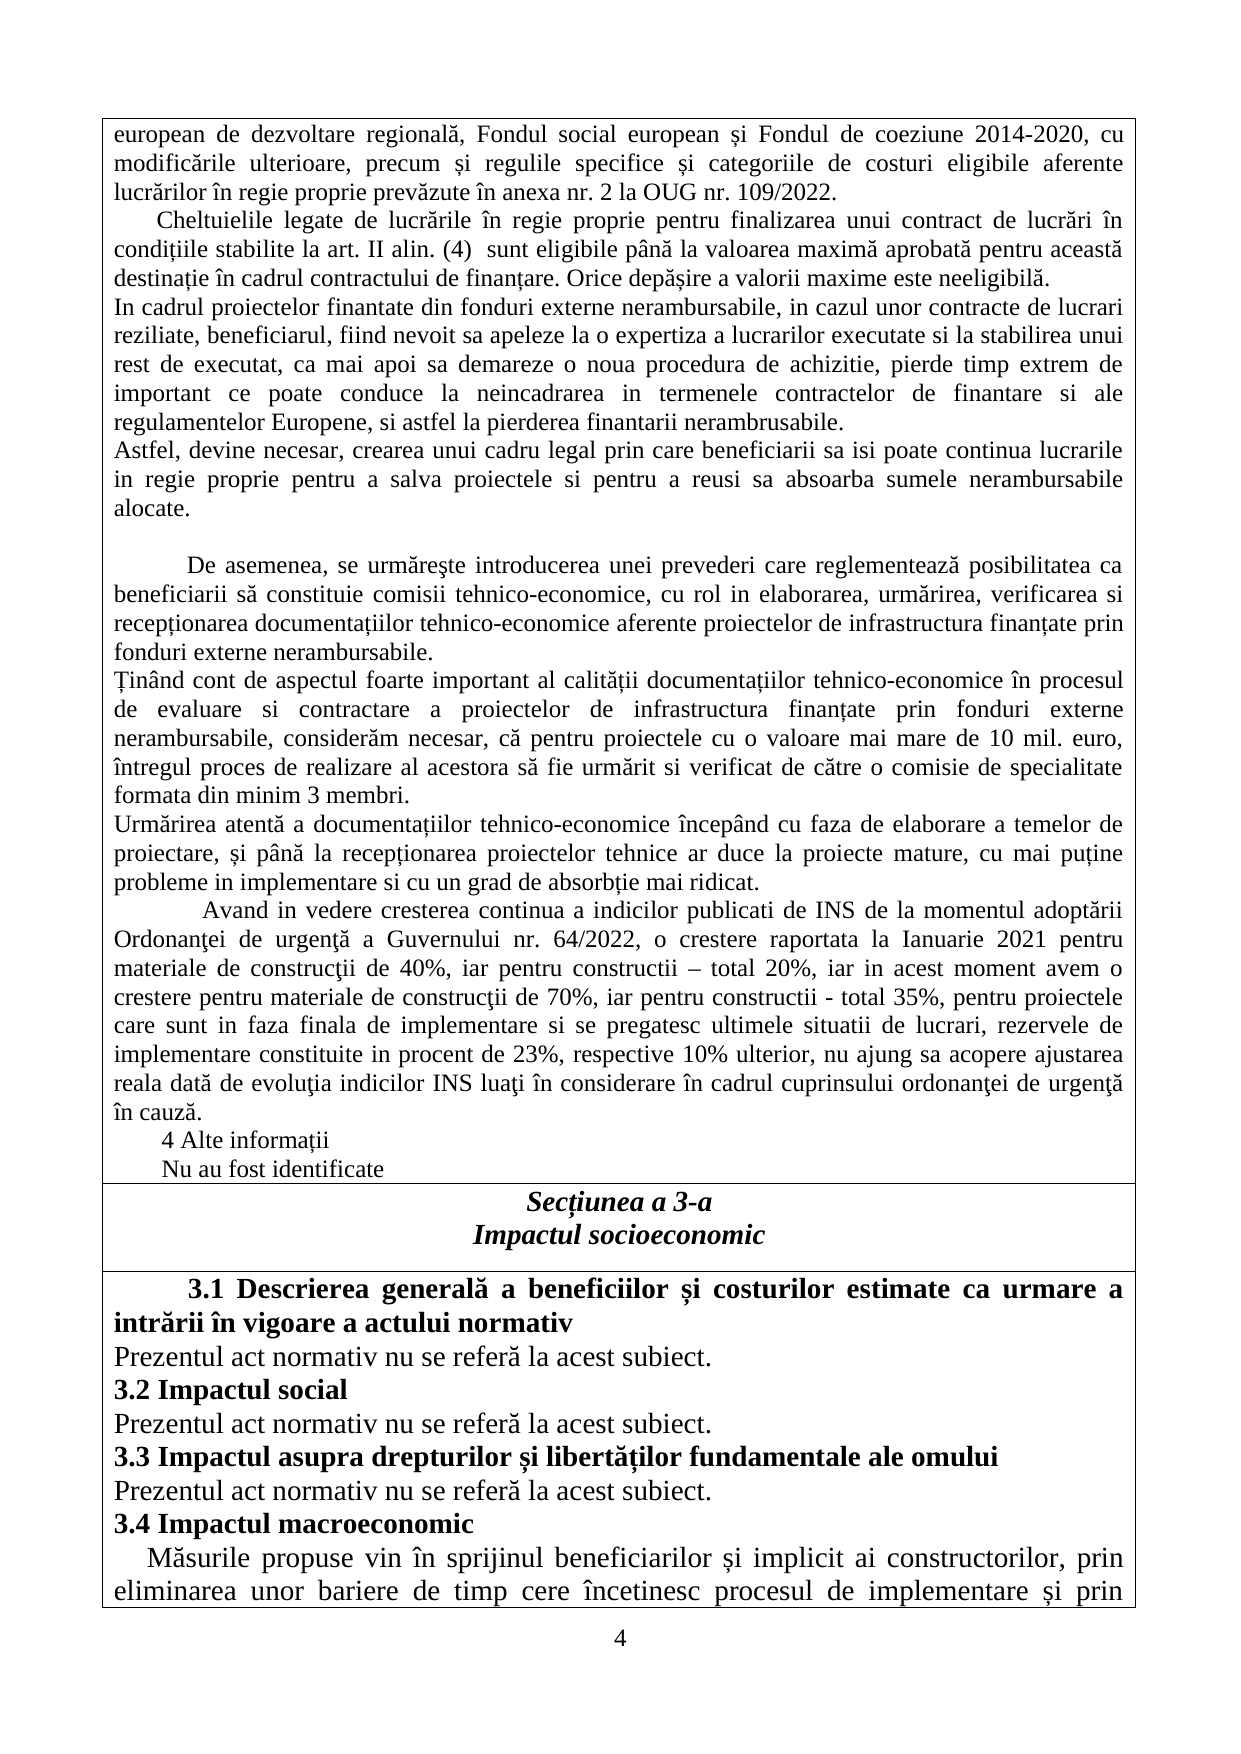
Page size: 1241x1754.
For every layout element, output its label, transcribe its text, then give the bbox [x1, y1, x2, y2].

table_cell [103, 1272, 1135, 1607]
table_cell Secțiunea a 3-a Impactul socioeconomic [103, 1184, 1135, 1271]
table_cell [103, 119, 1135, 1183]
